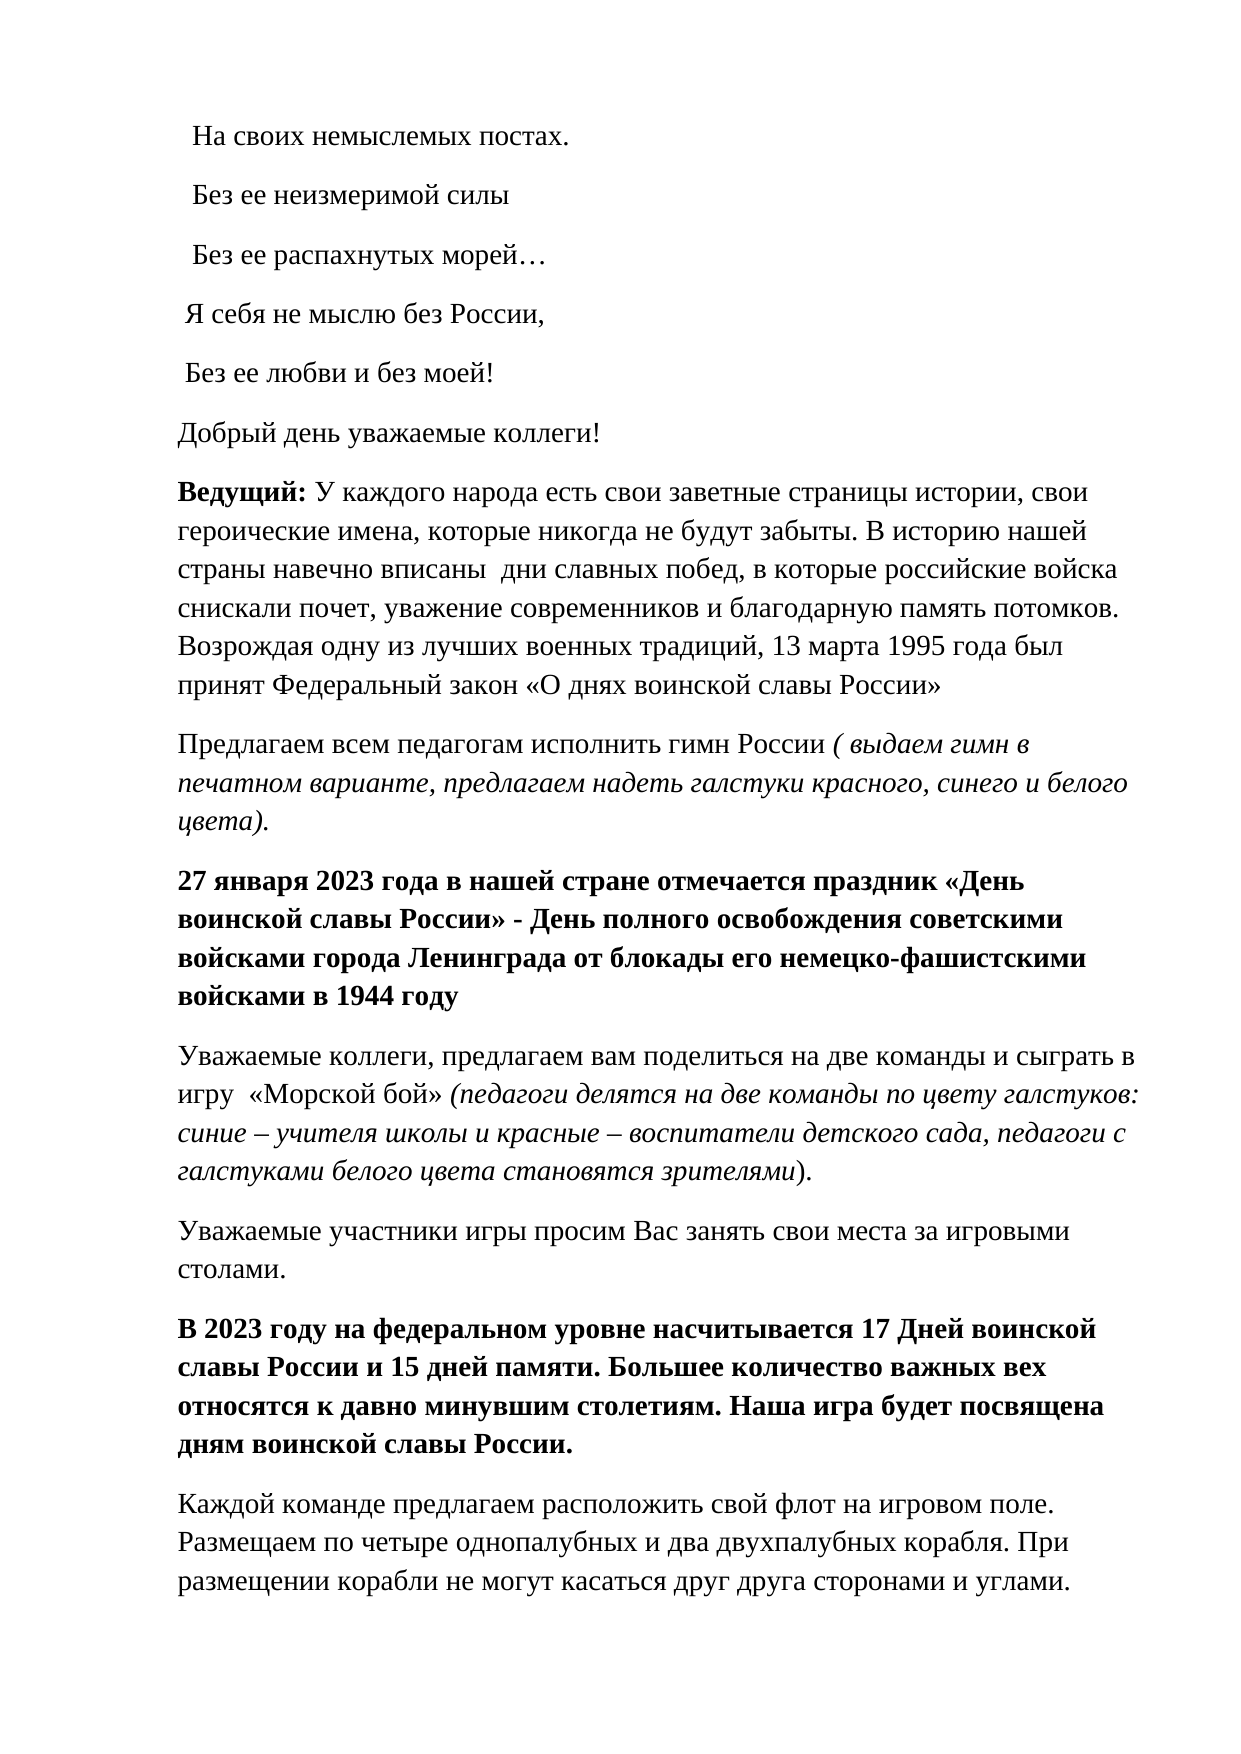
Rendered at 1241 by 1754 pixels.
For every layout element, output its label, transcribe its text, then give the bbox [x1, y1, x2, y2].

text В 2023 году на федеральном уровне насчитывается 17 Дней воинской славы России и 15 дней памяти. Большее количество важных вех относятся к давно минувшим столетиям. Наша игра будет посвящена дням воинской славы России. [177, 1311, 1152, 1460]
text Уважаемые коллеги, предлагаем вам поделиться на две команды и сыграть в игру «Морской бой» (педагоги делятся на две команды по цвету галстуков: синие – учителя школы и красные – воспитатели детского сада, педагоги с галстуками белого цвета становятся зрителями). [177, 1038, 1152, 1187]
text На своих немыслемых постах. [177, 118, 1152, 152]
text Предлагаем всем педагогам исполнить гимн России ( выдаем гимн в печатном варианте, предлагаем надеть галстуки красного, синего и белого цвета). [177, 726, 1152, 837]
text Без ее неизмеримой силы [177, 177, 1152, 211]
text Без ее распахнутых морей… [177, 237, 1152, 270]
text 27 января 2023 года в нашей стране отмечается праздник «День воинской славы России» - День полного освобождения советскими войсками города Ленинграда от блокады его немецко-фашистскими войсками в 1944 году [177, 863, 1152, 1012]
text Каждой команде предлагаем расположить свой флот на игровом поле. Размещаем по четыре однопалубных и два двухпалубных корабля. При размещении корабли не могут касаться друг друга сторонами и углами. [177, 1486, 1152, 1596]
text Добрый день уважаемые коллеги! [177, 415, 1152, 448]
text Ведущий: У каждого народа есть свои заветные страницы истории, свои героические имена, которые никогда не будут забыты. В историю нашей страны навечно вписаны дни славных побед, в которые российские войска снискали почет, уважение современников и благодарную память потомков. Возрождая одну из лучших военных традиций, 13 марта 1995 года был принят Федеральный закон «О днях воинской славы России» [177, 474, 1152, 701]
text Уважаемые участники игры просим Вас занять свои места за игровыми столами. [177, 1213, 1152, 1285]
text Я себя не мыслю без России, [177, 296, 1152, 330]
text Без ее любви и без моей! [177, 356, 1152, 389]
